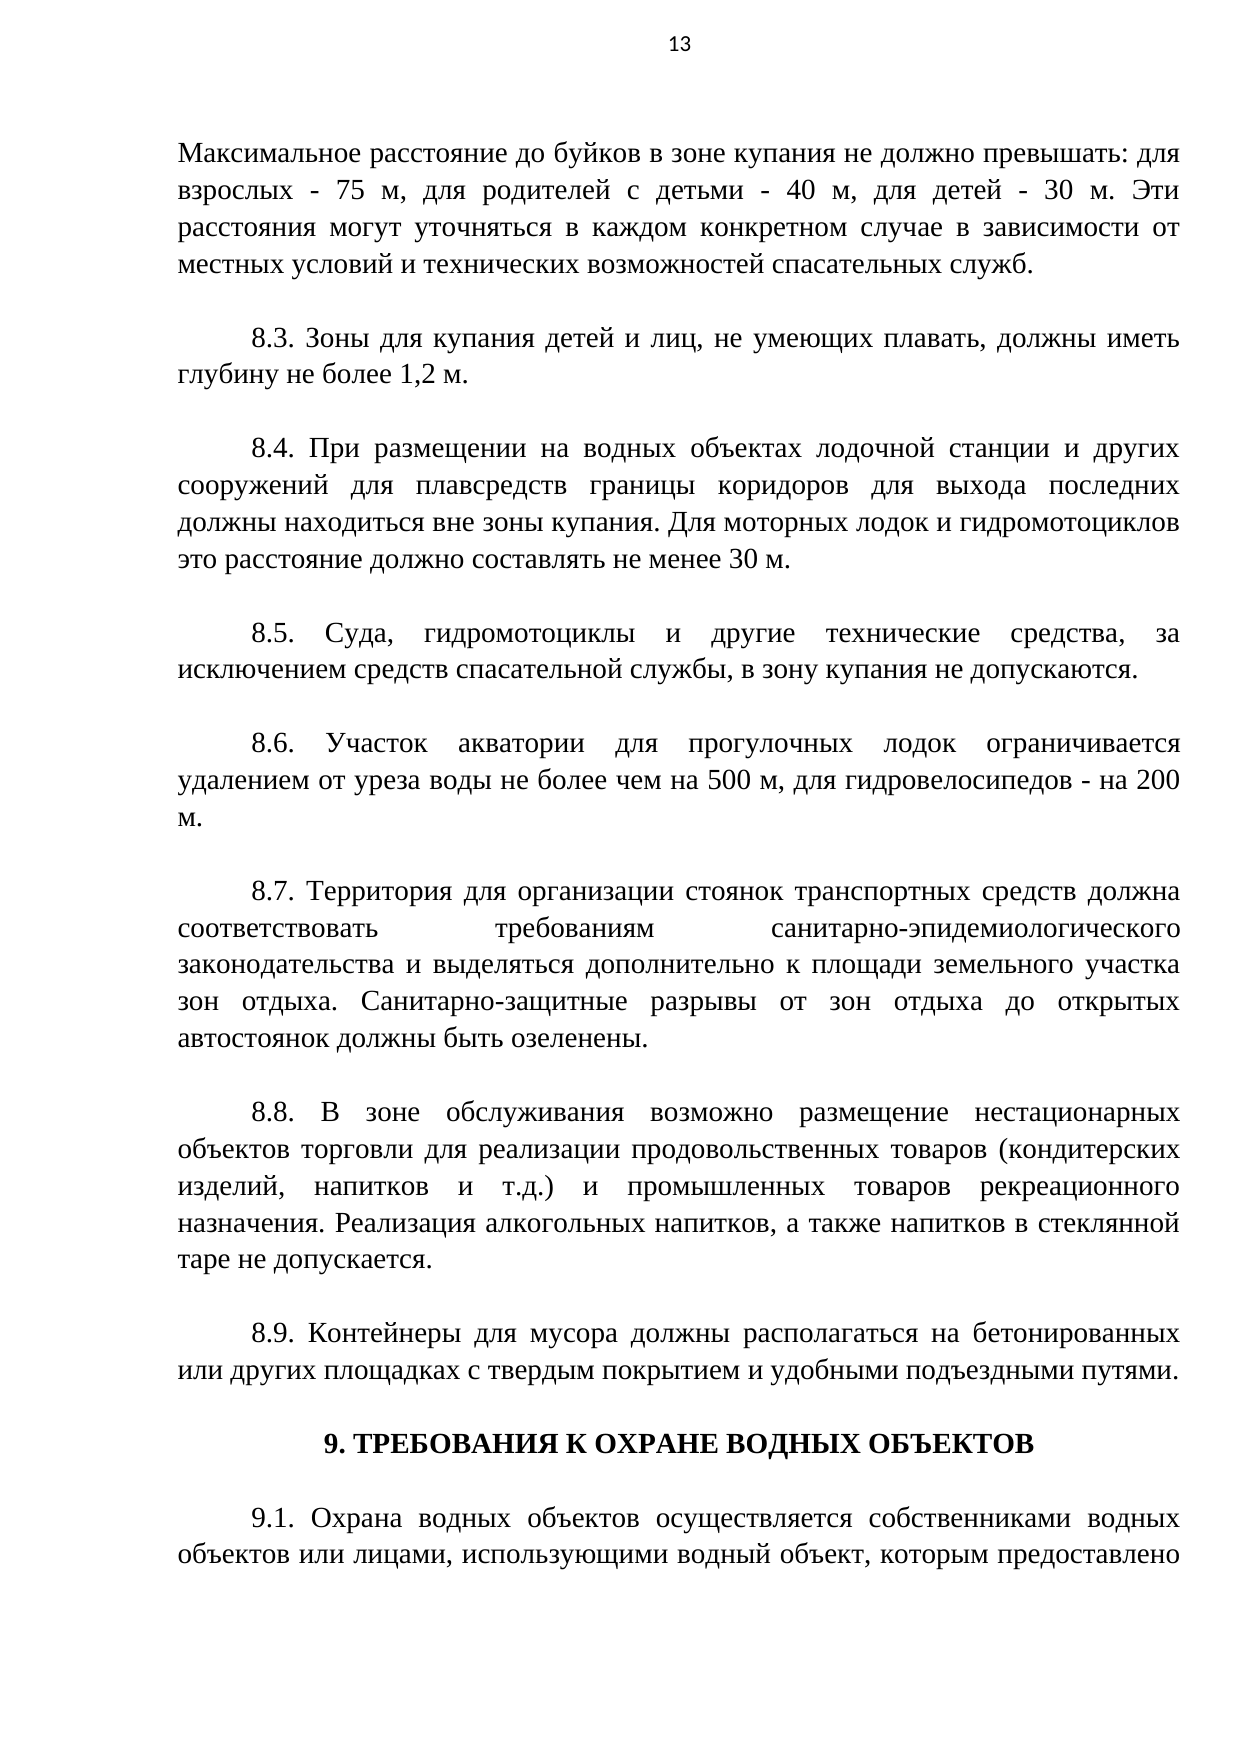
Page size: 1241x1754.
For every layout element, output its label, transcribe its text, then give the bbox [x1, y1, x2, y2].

text 8.6. Участок акватории для прогулочных лодок ограничивается удалением от уреза воды не более чем на 500 м, для гидровелосипедов - на 200 м. [177, 725, 1181, 833]
text 8.4. При размещении на водных объектах лодочной станции и других сооружений для плавсредств границы коридоров для выхода последних должны находиться вне зоны купания. Для моторных лодок и гидромотоциклов это расстояние должно составлять не менее 30 м. [177, 430, 1181, 574]
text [177, 1500, 1181, 1570]
text 8.5. Суда, гидромотоциклы и другие технические средства, за исключением средств спасательной службы, в зону купания не допускаются. [177, 615, 1181, 685]
title 9. ТРЕБОВАНИЯ К ОХРАНЕ ВОДНЫХ ОБЪЕКТОВ [177, 1426, 1181, 1459]
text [177, 135, 1181, 279]
text 8.8. В зоне обслуживания возможно размещение нестационарных объектов торговли для реализации продовольственных товаров (кондитерских изделий, напитков и т.д.) и промышленных товаров рекреационного назначения. Реализация алкогольных напитков, а также напитков в стеклянной таре не допускается. [177, 1094, 1181, 1275]
text 8.3. Зоны для купания детей и лиц, не умеющих плавать, должны иметь глубину не более 1,2 м. [177, 320, 1181, 390]
text 8.9. Контейнеры для мусора должны располагаться на бетонированных или других площадках с твердым покрытием и удобными подъездными путями. [177, 1315, 1181, 1386]
text 8.7. Территория для организации стоянок транспортных средств должна соответствовать требованиям санитарно-эпидемиологического законодательства и выделяться дополнительно к площади земельного участка зон отдыха. Санитарно-защитные разрывы от зон отдыха до открытых автостоянок должны быть озеленены. [177, 873, 1181, 1054]
